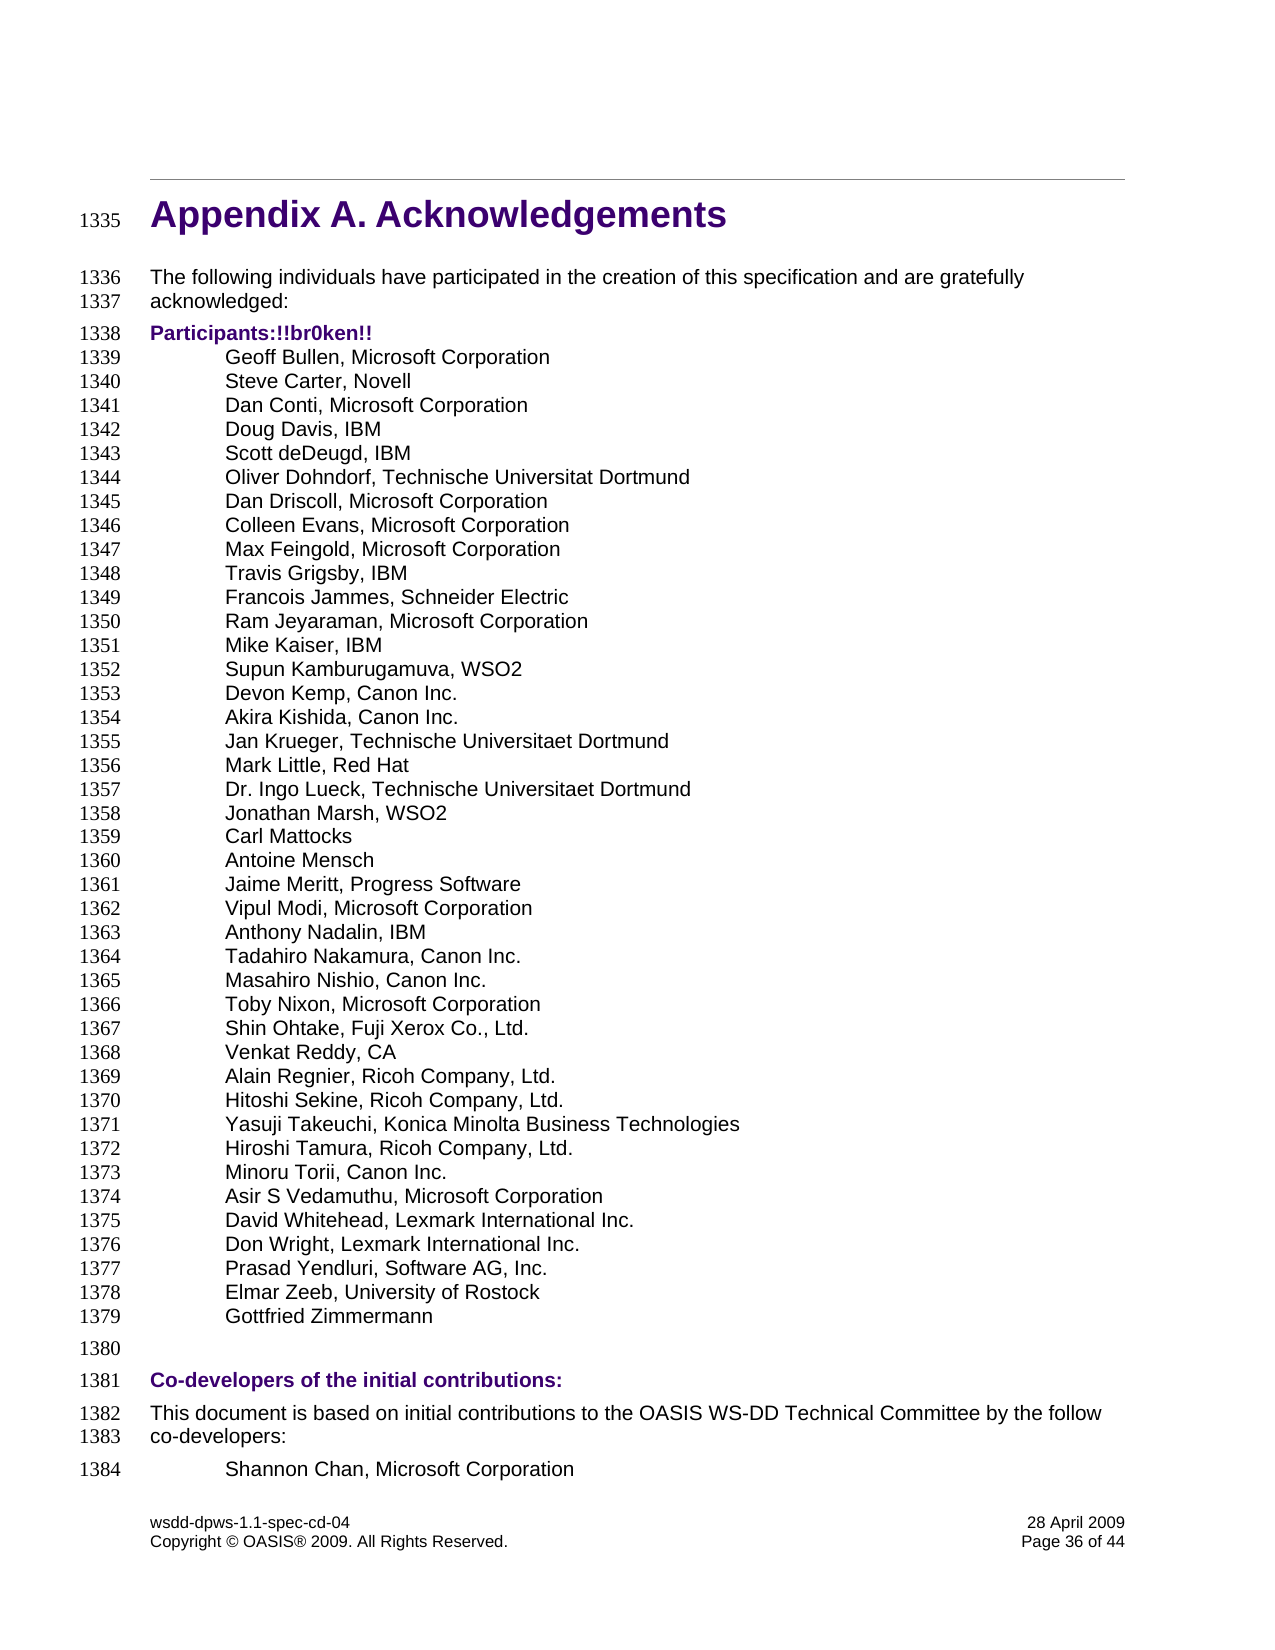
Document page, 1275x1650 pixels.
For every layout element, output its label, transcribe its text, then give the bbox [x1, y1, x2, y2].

title Dan Conti, Microsoft Corporation [225, 393, 1125, 417]
text The following individuals have participated in the creation of this specification and are gratefully acknowledged: [150, 265, 1125, 313]
title Oliver Dohndorf, Technische Universitat Dortmund Dan Driscoll, Microsoft Corporation Colleen Evans, Microsoft Corporation Max Feingold, Microsoft Corporation Travis Grigsby, IBM Francois Jammes, Schneider Electric Ram Jeyaraman, Microsoft Corporation Mike Kaiser, IBM Supun Kamburugamuva, WSO2 Devon Kemp, Canon Inc. Akira Kishida, Canon Inc. Jan Krueger, Technische Universitaet Dortmund Mark Little, Red Hat Dr. Ingo Lueck, Technische Universitaet Dortmund Jonathan Marsh, WSO2 Carl Mattocks Antoine Mensch Jaime Meritt, Progress Software Vipul Modi, Microsoft Corporation Anthony Nadalin, IBM Tadahiro Nakamura, Canon Inc. Masahiro Nishio, Canon Inc. Toby Nixon, Microsoft Corporation Shin Ohtake, Fuji Xerox Co., Ltd. Venkat Reddy, CA [225, 465, 1125, 1064]
title Doug Davis, IBM [225, 417, 1125, 441]
title Participants: [150, 321, 1125, 345]
title Steve Carter, Novell [225, 369, 1125, 393]
title Alain Regnier, Ricoh Company, Ltd. Hitoshi Sekine, Ricoh Company, Ltd. Yasuji Takeuchi, Konica Minolta Business Technologies Hiroshi Tamura, Ricoh Company, Ltd. Minoru Torii, Canon Inc. Asir S Vedamuthu, Microsoft Corporation David Whitehead, Lexmark International Inc. Don Wright, Lexmark International Inc. Prasad Yendluri, Software AG, Inc. Elmar Zeeb, University of Rostock Gottfried Zimmermann [225, 1064, 1125, 1327]
text Shannon Chan, Microsoft Corporation [225, 1457, 1125, 1481]
text This document is based on initial contributions to the OASIS WS-DD Technical Committee by the follow co-developers: [150, 1400, 1125, 1448]
title Scott deDeugd, IBM [225, 441, 1125, 465]
text Acknowledgements [150, 180, 1125, 236]
title Geoff Bullen, Microsoft Corporation [225, 345, 1125, 369]
title Co-developers of the initial contributions: [150, 1368, 1125, 1392]
